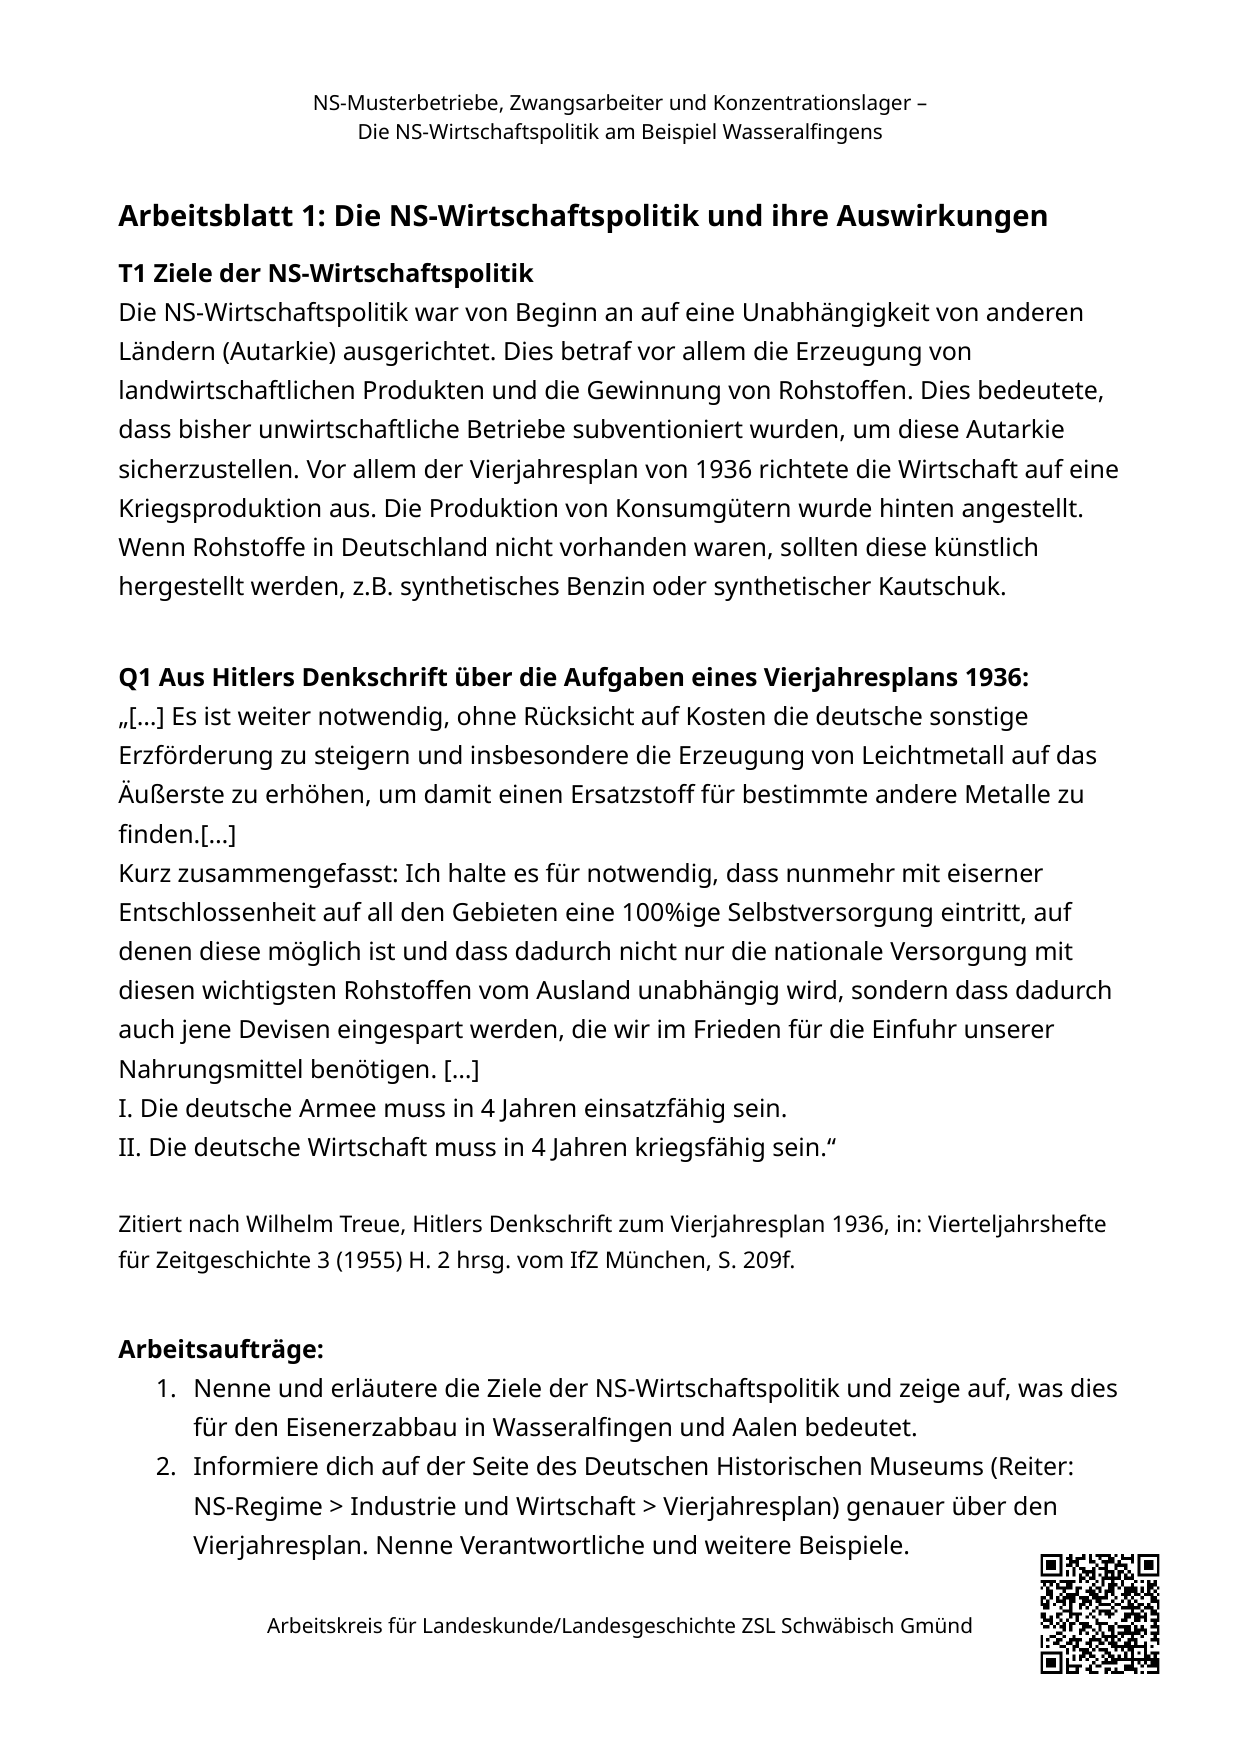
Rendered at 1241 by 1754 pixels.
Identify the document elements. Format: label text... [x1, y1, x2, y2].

subtitle Arbeitsaufträge: [118, 1332, 1122, 1366]
text Die NS-Wirtschaftspolitik war von Beginn an auf eine Unabhängigkeit von anderen Ländern (Autarkie) ausgerichtet. Dies betraf vor allem die Erzeugung von landwirtschaftlichen Produkten und die Gewinnung von Rohstoffen. Dies bedeutete, dass bisher unwirtschaftliche Betriebe subventioniert wurden, um diese Autarkie sicherzustellen. Vor allem der Vierjahresplan von 1936 richtete die Wirtschaft auf eine Kriegsproduktion aus. Die Produktion von Konsumgütern wurde hinten angestellt. Wenn Rohstoffe in Deutschland nicht vorhanden waren, sollten diese künstlich hergestellt werden, z.B. synthetisches Benzin oder synthetischer Kautschuk. [118, 295, 1122, 603]
subtitle Arbeitsblatt 1: Die NS-Wirtschaftspolitik und ihre Auswirkungen [118, 195, 1122, 235]
text „[…] Es ist weiter notwendig, ohne Rücksicht auf Kosten die deutsche sonstige Erzförderung zu steigern und insbesondere die Erzeugung von Leichtmetall auf das Äußerste zu erhöhen, um damit einen Ersatzstoff für bestimmte andere Metalle zu finden.[…] Kurz zusammengefasst: Ich halte es für notwendig, dass nunmehr mit eiserner Entschlossenheit auf all den Gebieten eine 100%ige Selbstversorgung eintritt, auf denen diese möglich ist und dass dadurch nicht nur die nationale Versorgung mit diesen wichtigsten Rohstoffen vom Ausland unabhängig wird, sondern dass dadurch auch jene Devisen eingespart werden, die wir im Frieden für die Einfuhr unserer Nahrungsmittel benötigen. […] I. Die deutsche Armee muss in 4 Jahren einsatzfähig sein. II. Die deutsche Wirtschaft muss in 4 Jahren kriegsfähig sein.“ [118, 699, 1122, 1164]
picture [1040, 1554, 1160, 1674]
subtitle T1 Ziele der NS-Wirtschaftspolitik [118, 256, 1122, 289]
subtitle Q1 Aus Hitlers Denkschrift über die Aufgaben eines Vierjahresplans 1936: [118, 660, 1122, 694]
text Zitiert nach Wilhelm Treue, Hitlers Denkschrift zum Vierjahresplan 1936, in: Vierteljahrshefte für Zeitgeschichte 3 (1955) H. 2 hrsg. vom IfZ München, S. 209f. [118, 1208, 1122, 1275]
list Informiere dich auf der Seite des Deutschen Historischen Museums (Reiter: NS-Regime > Industrie und Wirtschaft > Vierjahresplan) genauer über den Vierjahresplan. Nenne Verantwortliche und weitere Beispiele. [156, 1449, 1122, 1561]
list Nenne und erläutere die Ziele der NS-Wirtschaftspolitik und zeige auf, was dies für den Eisenerzabbau in Wasseralfingen und Aalen bedeutet. [156, 1371, 1122, 1444]
